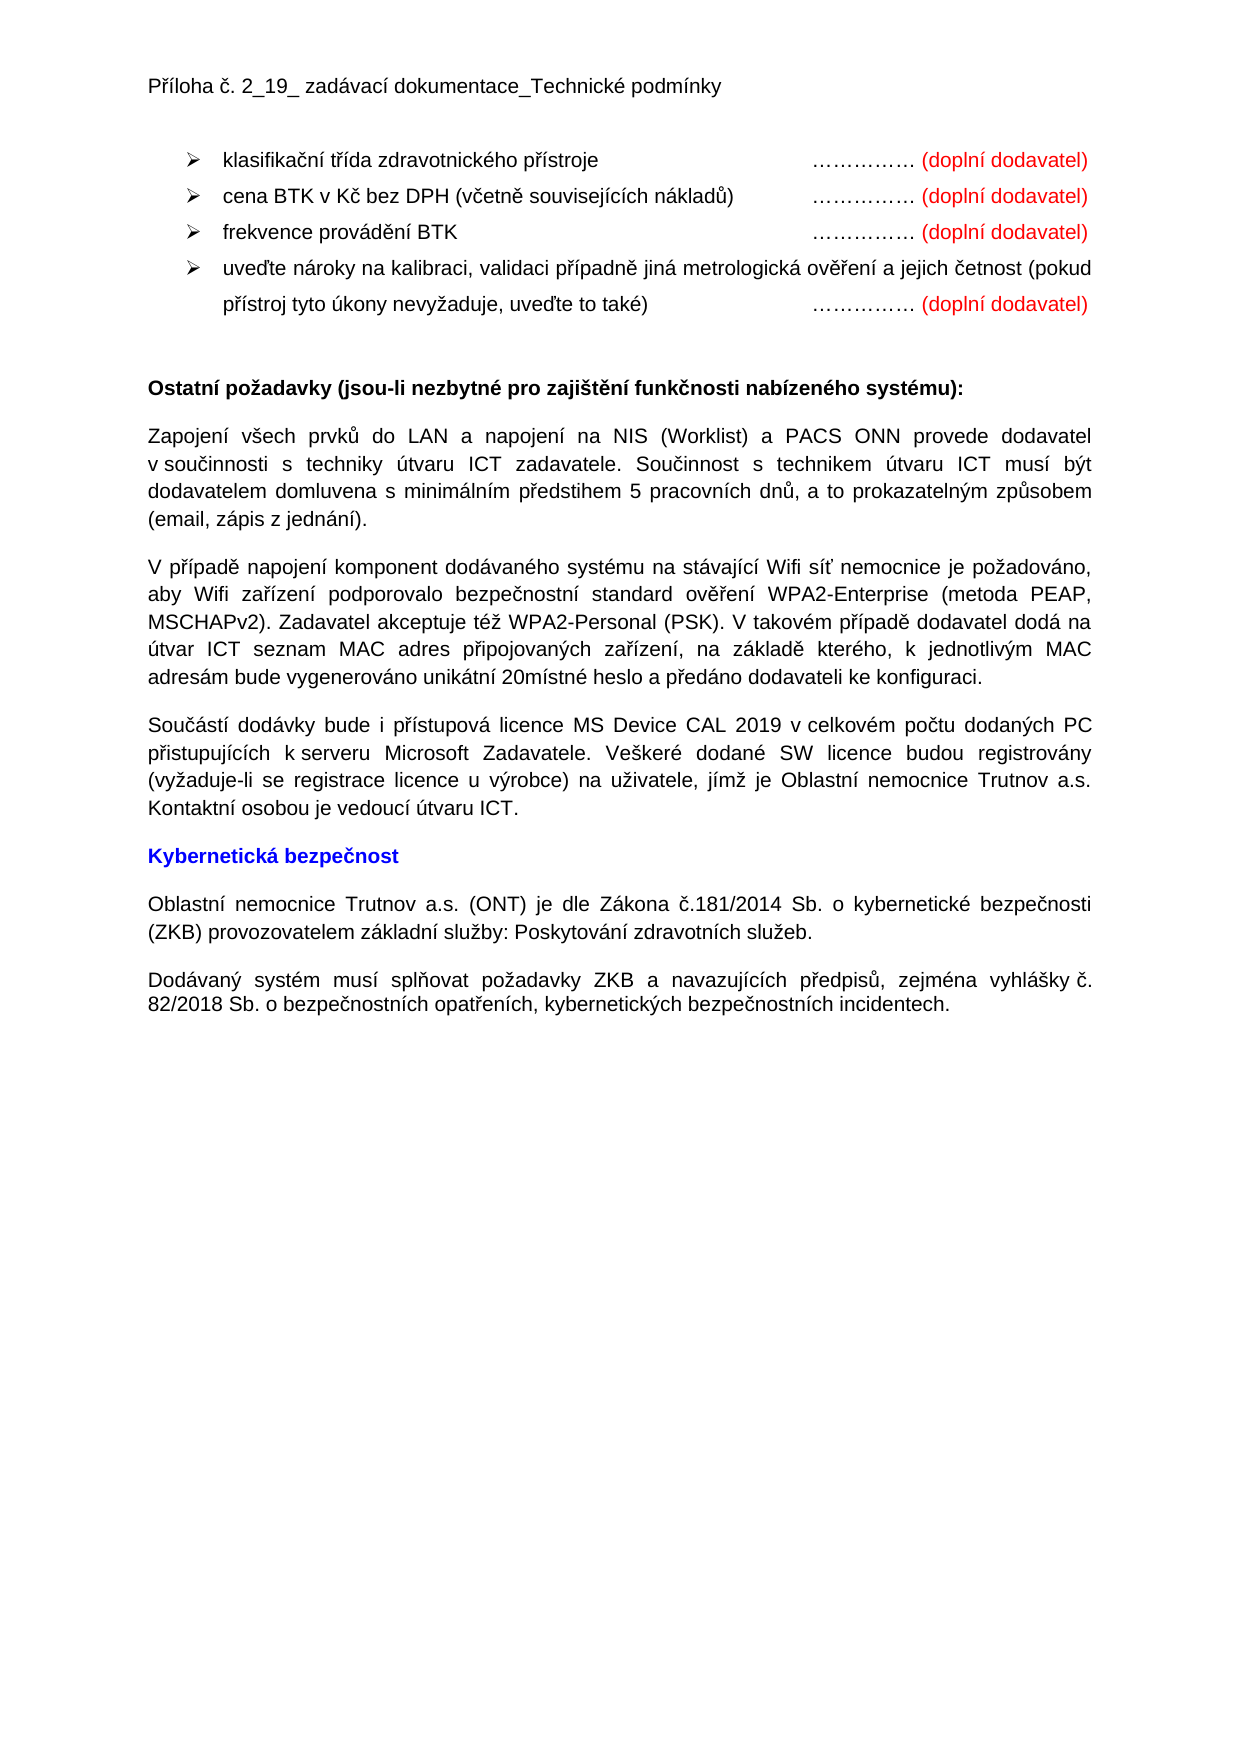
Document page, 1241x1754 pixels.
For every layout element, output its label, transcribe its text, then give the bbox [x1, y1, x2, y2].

list cena BTK v Kč bez DPH (včetně souvisejících nákladů) …………… (doplní dodavatel) [185, 184, 1093, 208]
text Zapojení všech prvků do LAN a napojení na NIS (Worklist) a PACS ONN provede dodavatel v součinnosti s techniky útvaru ICT zadavatele. Součinnost s technikem útvaru ICT musí být dodavatelem domluvena s minimálním předstihem 5 pracovních dnů, a to prokazatelným způsobem (email, zápis z jednání). [148, 424, 1093, 530]
text Součástí dodávky bude i přístupová licence MS Device CAL 2019 v celkovém počtu dodaných PC přistupujících k serveru Microsoft Zadavatele. Veškeré dodané SW licence budou registrovány (vyžaduje-li se registrace licence u výrobce) na uživatele, jímž je Oblastní nemocnice Trutnov a.s. Kontaktní osobou je vedoucí útvaru ICT. [148, 713, 1093, 819]
list frekvence provádění BTK …………… (doplní dodavatel) [185, 220, 1093, 244]
text Oblastní nemocnice Trutnov a.s. (ONT) je dle Zákona č.181/2014 Sb. o kybernetické bezpečnosti (ZKB) provozovatelem základní služby: Poskytování zdravotních služeb. [148, 892, 1093, 944]
text Kybernetická bezpečnost [148, 844, 1093, 868]
text Ostatní požadavky (jsou-li nezbytné pro zajištění funkčnosti nabízeného systému): [148, 376, 1093, 399]
text Dodávaný systém musí splňovat požadavky ZKB a navazujících předpisů, zejména vyhlášky č. 82/2018 Sb. o bezpečnostních opatřeních, kybernetických bezpečnostních incidentech. [148, 968, 1093, 1016]
list klasifikační třída zdravotnického přístroje …………… (doplní dodavatel) [185, 148, 1093, 172]
text V případě napojení komponent dodávaného systému na stávající Wifi síť nemocnice je požadováno, aby Wifi zařízení podporovalo bezpečnostní standard ověření WPA2-Enterprise (metoda PEAP, MSCHAPv2). Zadavatel akceptuje též WPA2-Personal (PSK). V takovém případě dodavatel dodá na útvar ICT seznam MAC adres připojovaných zařízení, na základě kterého, k jednotlivým MAC adresám bude vygenerováno unikátní 20místné heslo a předáno dodavateli ke konfiguraci. [148, 555, 1093, 689]
list uveďte nároky na kalibraci, validaci případně jiná metrologická ověření a jejich četnost (pokud přístroj tyto úkony nevyžaduje, uveďte to také) …………… (doplní dodavatel) [185, 256, 1093, 316]
